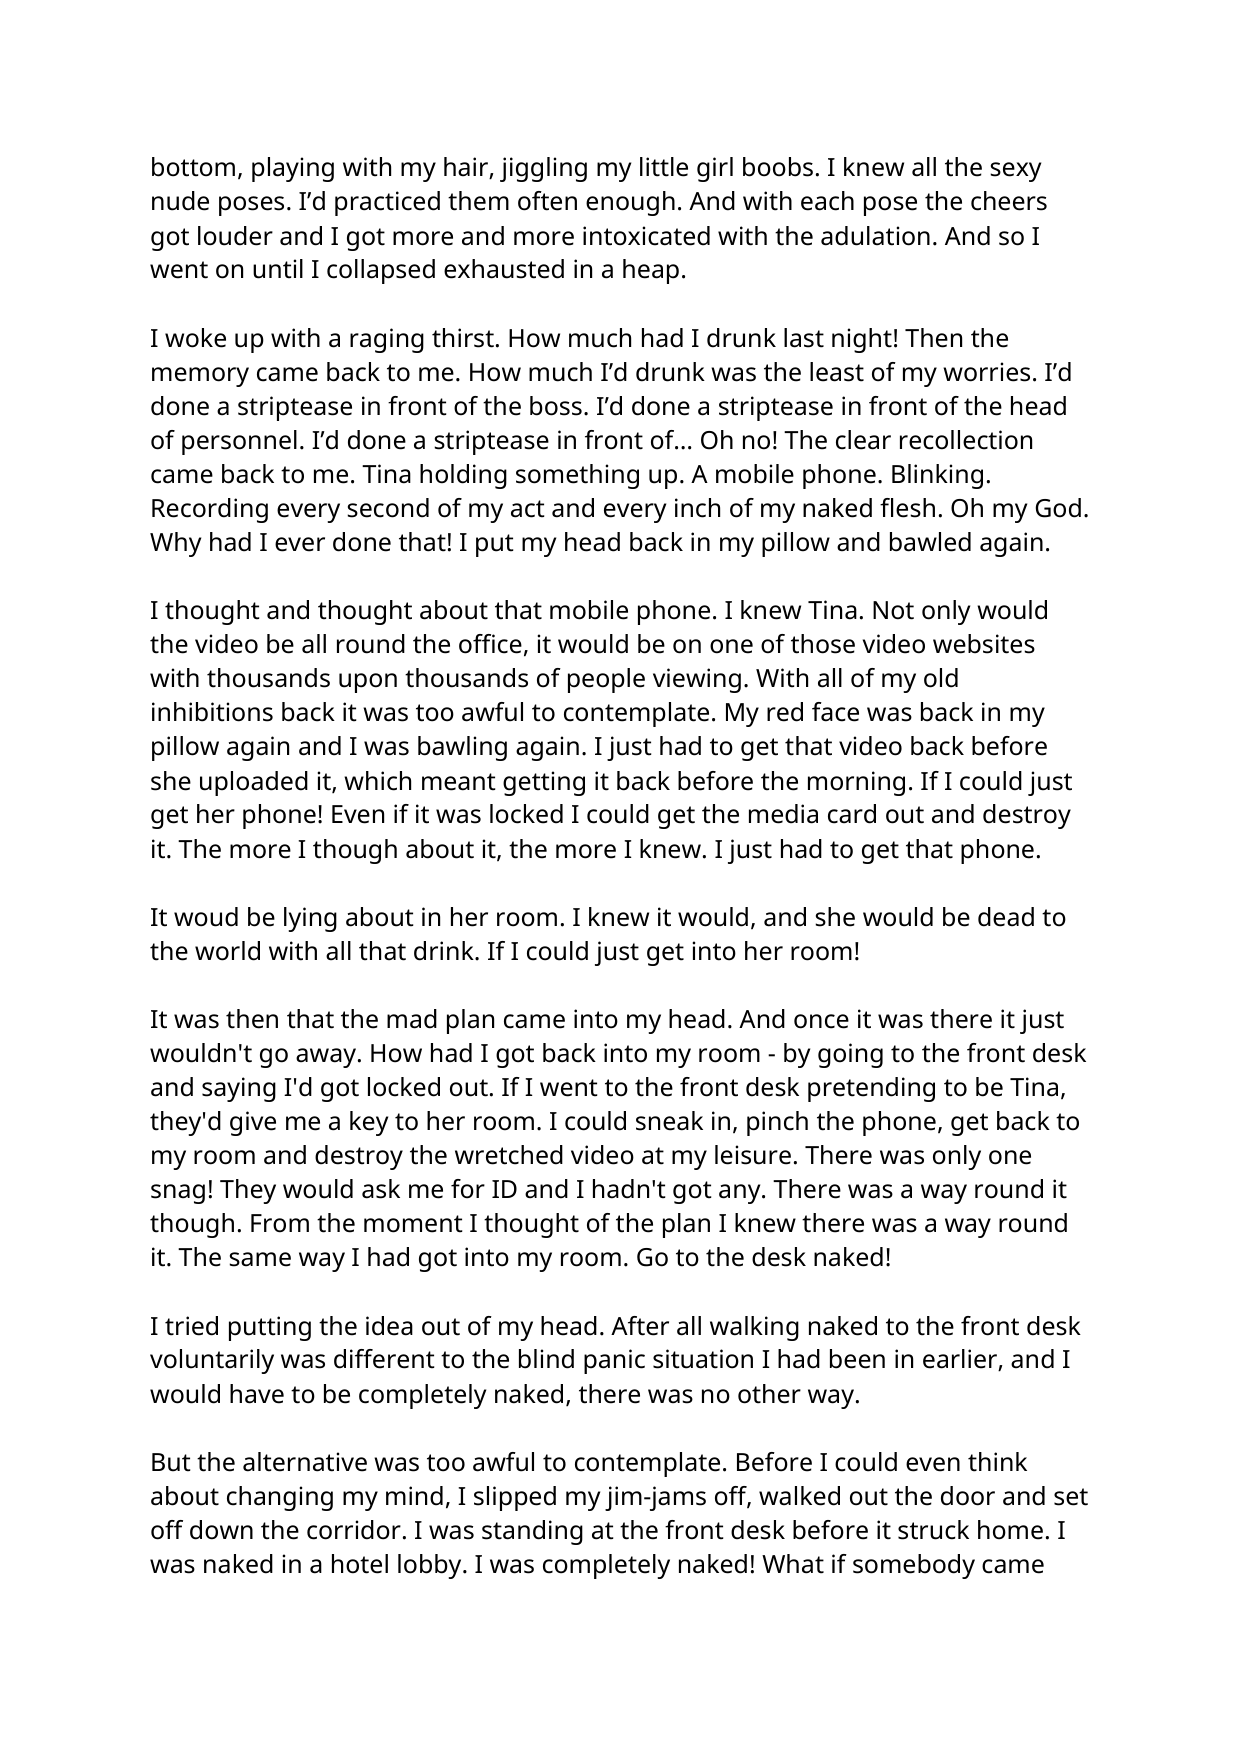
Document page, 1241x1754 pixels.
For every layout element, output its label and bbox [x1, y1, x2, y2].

text [150, 150, 1090, 1581]
